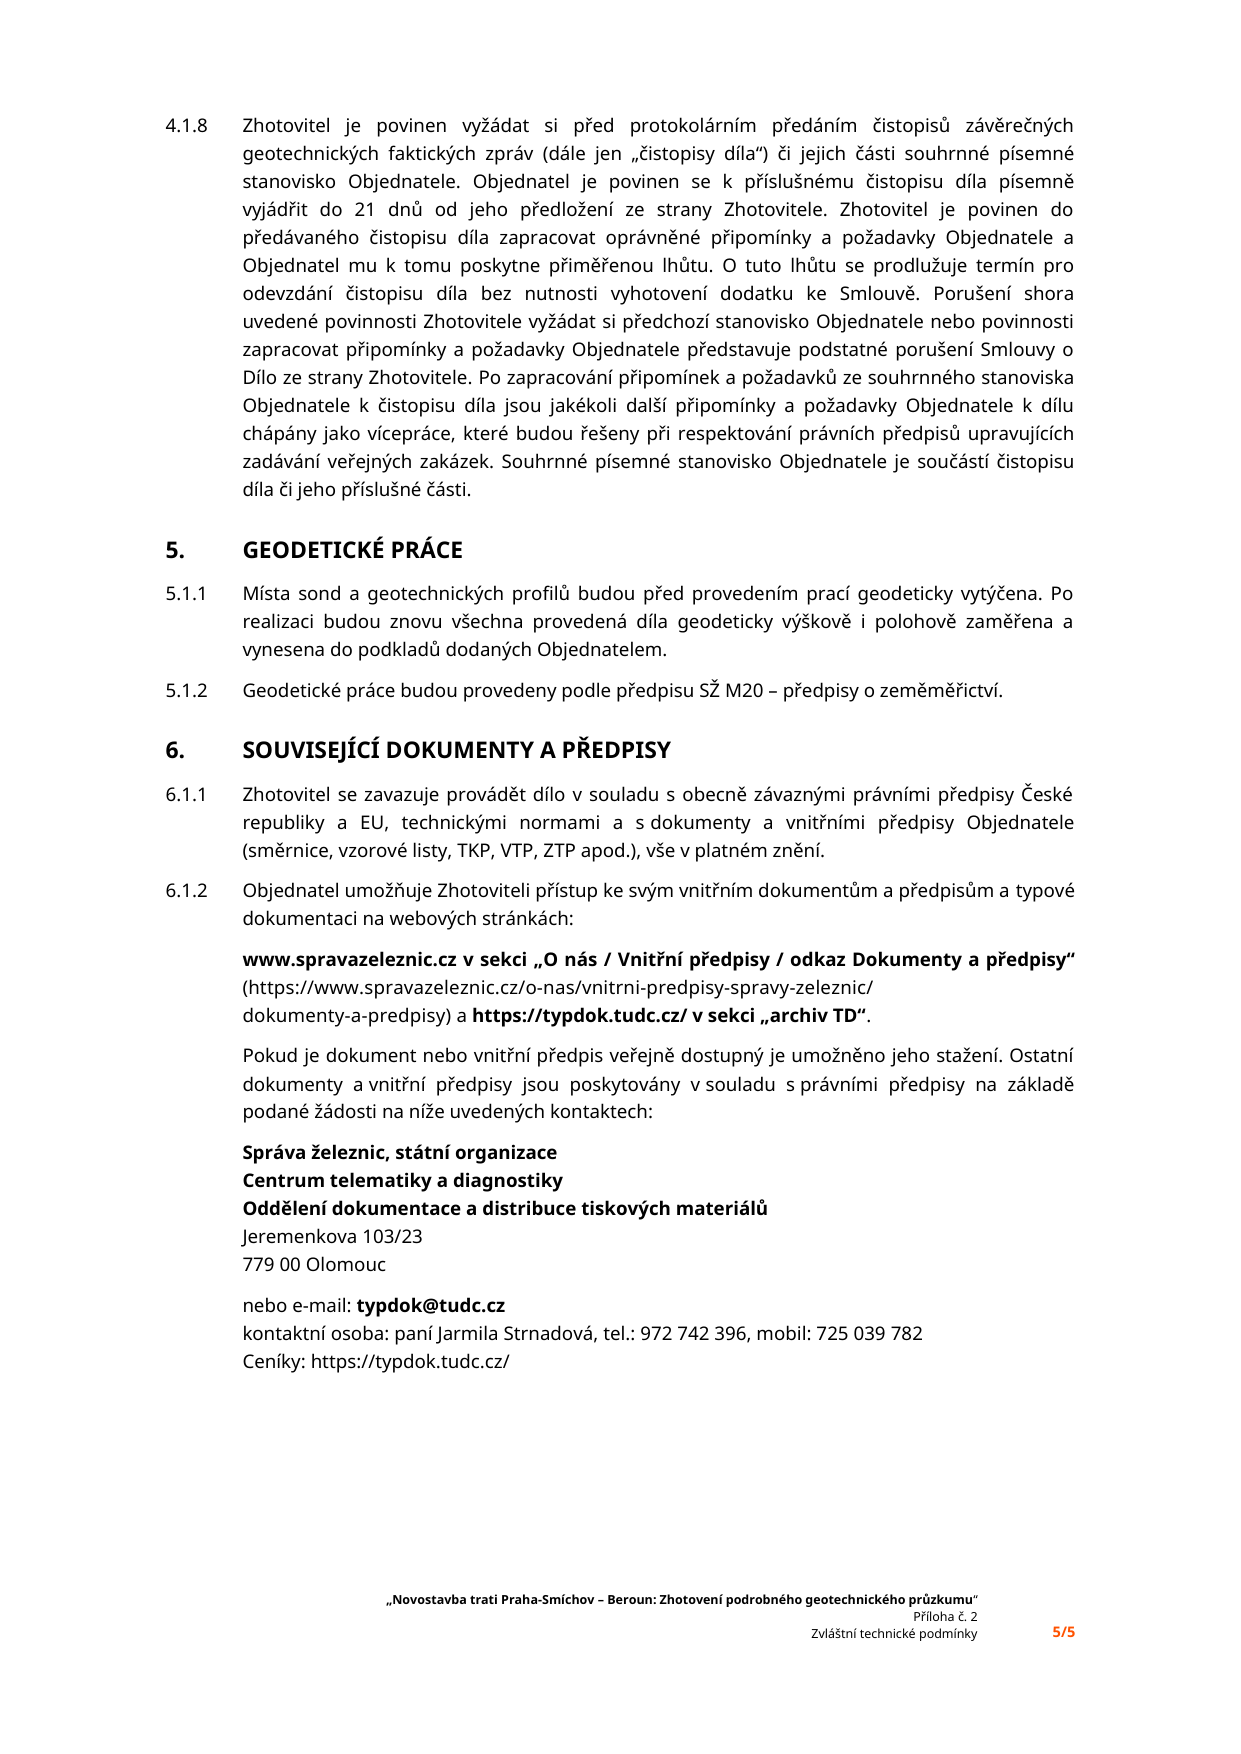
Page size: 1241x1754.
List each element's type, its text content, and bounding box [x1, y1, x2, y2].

text Zhotovitel se zavazuje provádět dílo v souladu s obecně závaznými právními předpisy České republiky a EU, technickými normami a s dokumenty a vnitřními předpisy Objednatele (směrnice, vzorové listy, TKP, VTP, ZTP apod.), vše v platném znění. [165, 781, 1075, 863]
text Geodetické práce budou provedeny podle předpisu SŽ M20 – předpisy o zeměměřictví. [165, 677, 1075, 703]
text www.spravazeleznic.cz v sekci „O nás / Vnitřní předpisy / odkaz Dokumenty a předpisy“ (https://www.spravazeleznic.cz/o-nas/vnitrni-predpisy-spravy-zeleznic/ dokumenty-a-predpisy) a https://typdok.tudc.cz/ v sekci „archiv TD“. [242, 946, 1075, 1028]
text SOUVISEJÍCÍ DOKUMENTY A PŘEDPISY [165, 734, 1075, 766]
text Správa železnic, státní organizace [242, 1139, 1075, 1165]
text Centrum telematiky a diagnostiky [242, 1167, 1075, 1193]
text kontaktní osoba: paní Jarmila Strnadová, tel.: 972 742 396, mobil: 725 039 782 [242, 1320, 1075, 1346]
text Pokud je dokument nebo vnitřní předpis veřejně dostupný je umožněno jeho stažení. Ostatní dokumenty a vnitřní předpisy jsou poskytovány v souladu s právními předpisy na základě podané žádosti na níže uvedených kontaktech: [242, 1043, 1075, 1124]
text 779 00 Olomouc [242, 1251, 1075, 1277]
text Místa sond a geotechnických profilů budou před provedením prací geodeticky vytýčena. Po realizaci budou znovu všechna provedená díla geodeticky výškově i polohově zaměřena a vynesena do podkladů dodaných Objednatelem. [165, 581, 1075, 662]
text Geodetické práce [165, 534, 1075, 565]
text Objednatel umožňuje Zhotoviteli přístup ke svým vnitřním dokumentům a předpisům a typové dokumentaci na webových stránkách: [165, 878, 1075, 931]
text nebo e-mail: typdok@tudc.cz [242, 1292, 1075, 1317]
text Oddělení dokumentace a distribuce tiskových materiálů [242, 1195, 1075, 1221]
text Jeremenkova 103/23 [242, 1223, 1075, 1249]
text Zhotovitel je povinen vyžádat si před protokolárním předáním čistopisů závěrečných geotechnických faktických zpráv (dále jen „čistopisy díla“) či jejich části souhrnné písemné stanovisko Objednatele. Objednatel je povinen se k příslušnému čistopisu díla písemně vyjádřit do 21 dnů od jeho předložení ze strany Zhotovitele. Zhotovitel je povinen do předávaného čistopisu díla zapracovat oprávněné připomínky a požadavky Objednatele a Objednatel mu k tomu poskytne přiměřenou lhůtu. O tuto lhůtu se prodlužuje termín pro odevzdání čistopisu díla bez nutnosti vyhotovení dodatku ke Smlouvě. Porušení shora uvedené povinnosti Zhotovitele vyžádat si předchozí stanovisko Objednatele nebo povinnosti zapracovat připomínky a požadavky Objednatele představuje podstatné porušení Smlouvy o Dílo ze strany Zhotovitele. Po zapracování připomínek a požadavků ze souhrnného stanoviska Objednatele k čistopisu díla jsou jakékoli další připomínky a požadavky Objednatele k dílu chápány jako vícepráce, které budou řešeny při respektování právních předpisů upravujících zadávání veřejných zakázek. Souhrnné písemné stanovisko Objednatele je součástí čistopisu díla či jeho příslušné části. [165, 112, 1075, 502]
text Ceníky: https://typdok.tudc.cz/ [242, 1348, 1075, 1373]
